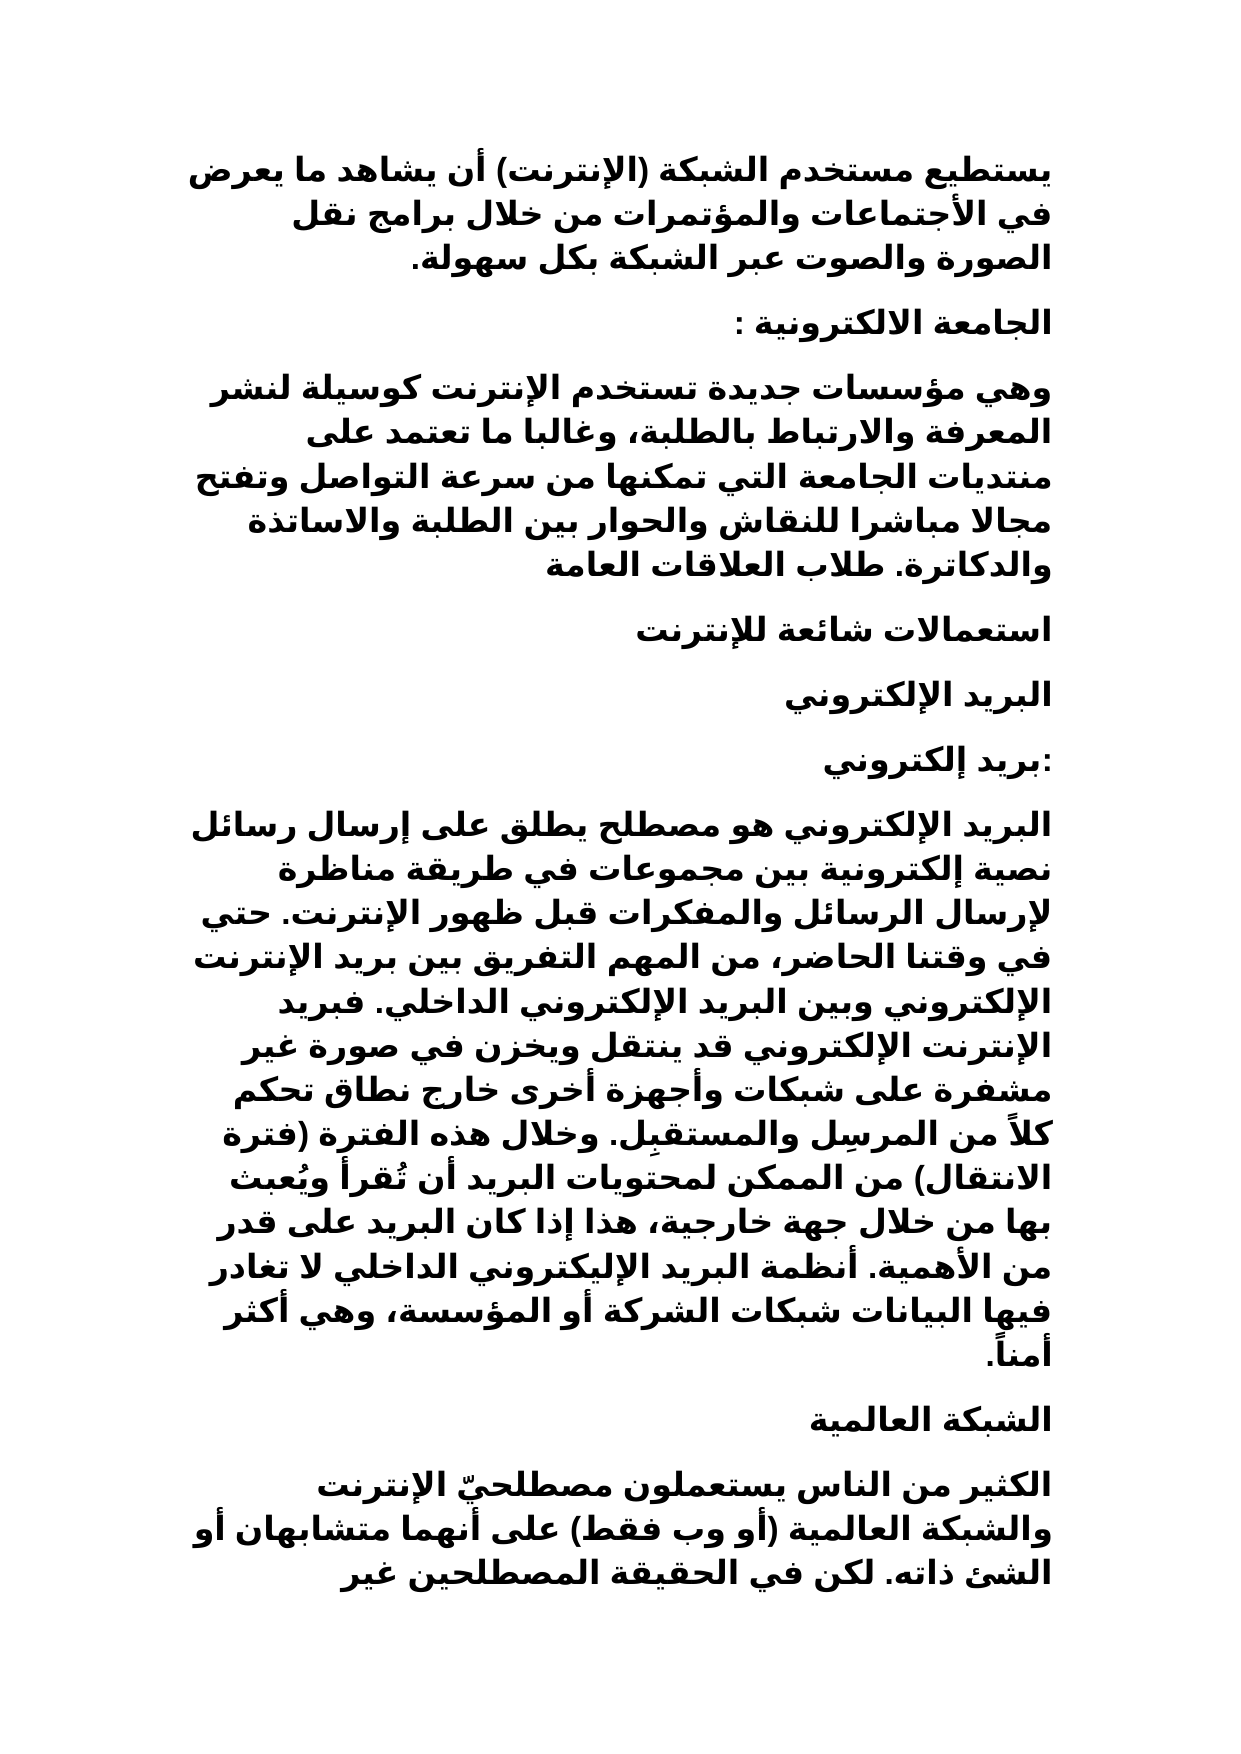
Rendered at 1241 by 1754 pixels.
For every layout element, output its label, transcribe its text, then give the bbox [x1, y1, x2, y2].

text وهي مؤسسات جديدة تستخدم الإنترنت كوسيلة لنشر المعرفة والارتباط بالطلبة، وغالبا ما تعتمد على منتديات الجامعة التي تمكنها من سرعة التواصل وتفتح مجالا مباشرا للنقاش والحوار بين الطلبة والاساتذة والدكاترة. طلاب العلاقات العامة [187, 368, 1053, 583]
text الجامعة الالكترونية : [187, 303, 1053, 342]
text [187, 1465, 1053, 1592]
text :بريد إلكتروني [187, 740, 1053, 778]
text يستطيع مستخدم الشبكة (الإنترنت) أن يشاهد ما يعرض في الأجتماعات والمؤتمرات من خلال برامج نقل الصورة والصوت عبر الشبكة بكل سهولة. [187, 150, 1053, 277]
text البريد الإلكتروني هو مصطلح يطلق على إرسال رسائل نصية إلكترونية بين مجموعات في طريقة مناظرة لإرسال الرسائل والمفكرات قبل ظهور الإنترنت. حتي في وقتنا الحاضر، من المهم التفريق بين بريد الإنترنت الإلكتروني وبين البريد الإلكتروني الداخلي. فبريد الإنترنت الإلكتروني قد ينتقل ويخزن في صورة غير مشفرة على شبكات وأجهزة أخرى خارج نطاق تحكم كلاً من المرسِل والمستقبِل. وخلال هذه الفترة (فترة الانتقال) من الممكن لمحتويات البريد أن تُقرأ ويُعبث بها من خلال جهة خارجية، هذا إذا كان البريد على قدر من الأهمية. أنظمة البريد الإليكتروني الداخلي لا تغادر فيها البيانات شبكات الشركة أو المؤسسة، وهي أكثر أمناً. [187, 805, 1053, 1373]
text البريد الإلكتروني [187, 675, 1053, 713]
text الشبكة العالمية [187, 1400, 1053, 1438]
text استعمالات شائعة للإنترنت [187, 610, 1053, 648]
